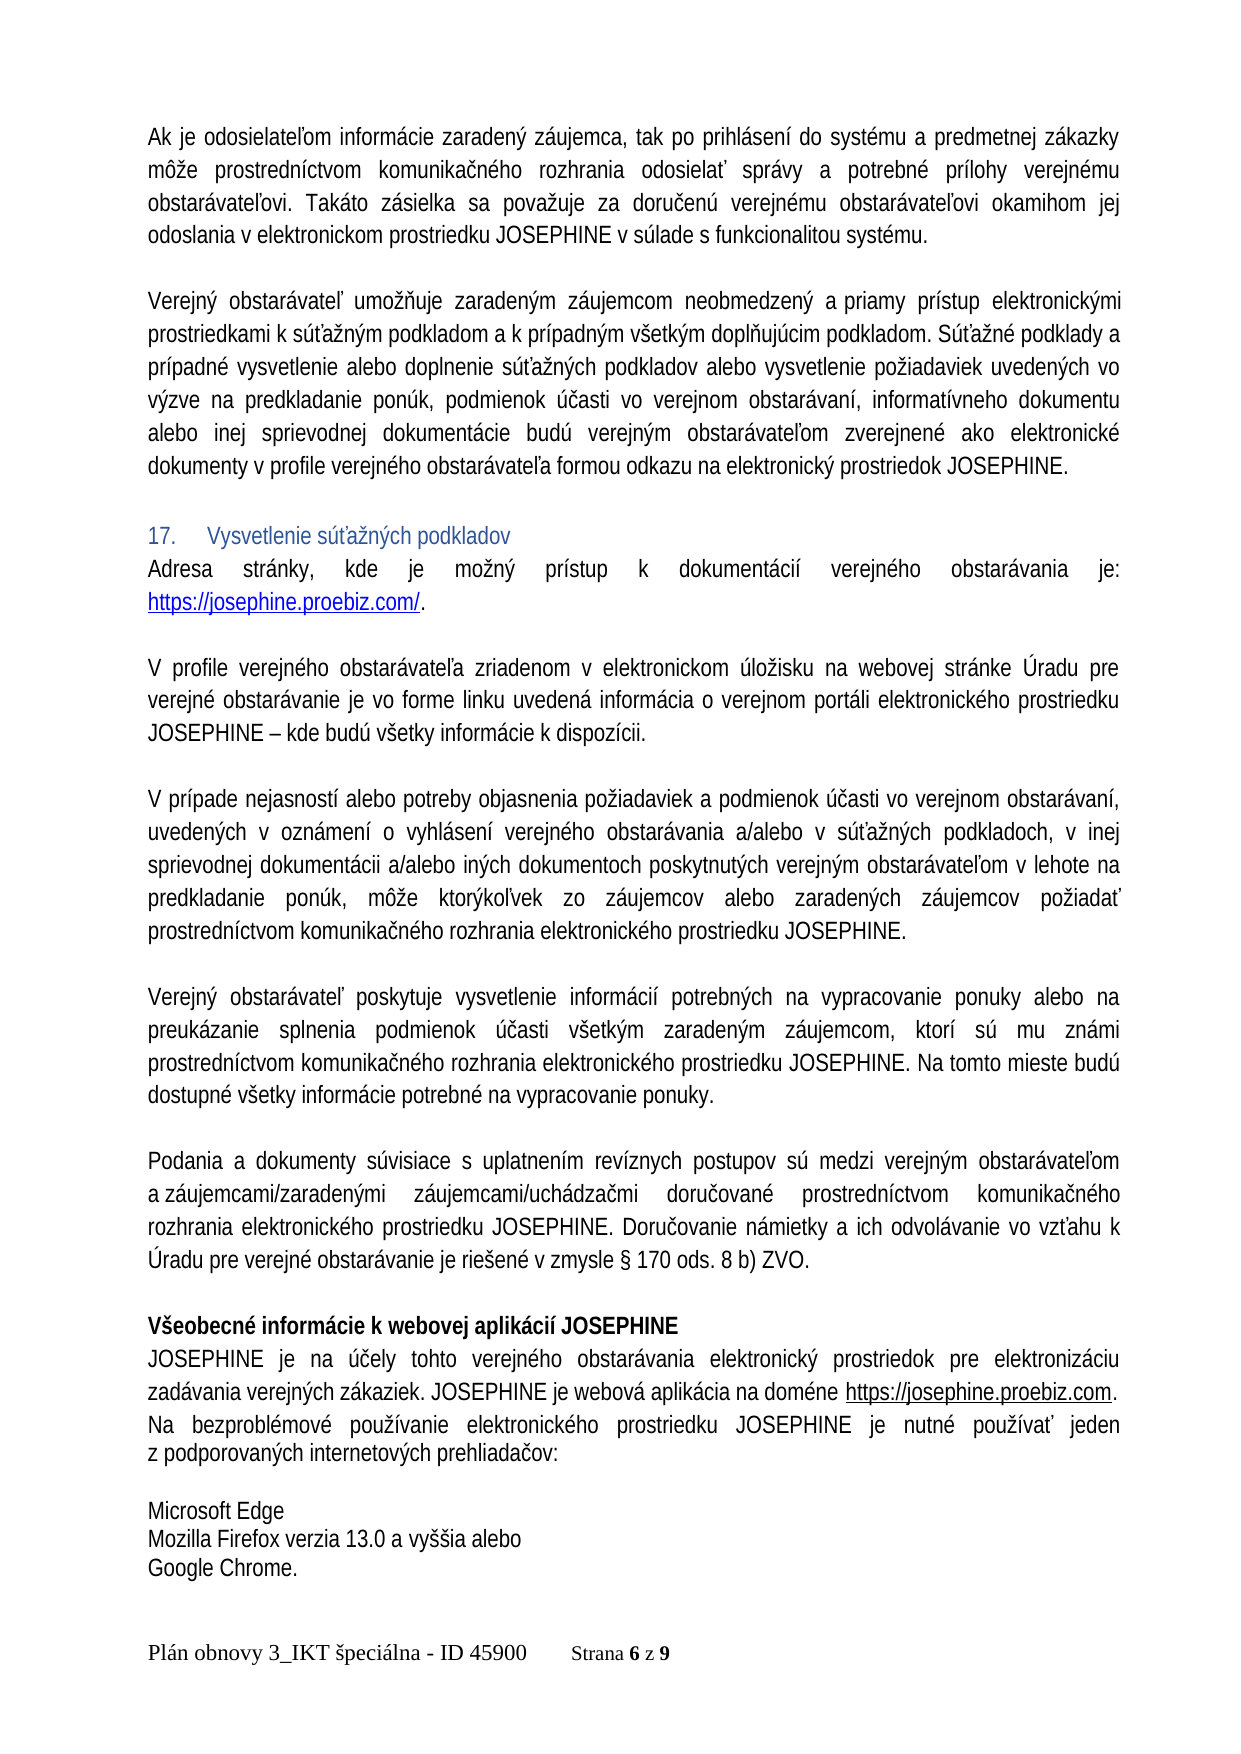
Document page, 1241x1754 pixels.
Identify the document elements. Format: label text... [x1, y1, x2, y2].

subtitle Vysvetlenie súťažných podkladov [148, 521, 1122, 549]
text Podania a dokumenty súvisiace s uplatnením revíznych postupov sú medzi verejným obstarávateľom a záujemcami/zaradenými záujemcami/uchádzačmi doručované prostredníctvom komunikačného rozhrania elektronického prostriedku JOSEPHINE. Doručovanie námietky a ich odvolávanie vo vzťahu k Úradu pre verejné obstarávanie je riešené v zmysle § 170 ods. 8 b) ZVO. [148, 1146, 1122, 1274]
text Mozilla Firefox verzia 13.0 a vyššia alebo [148, 1524, 1122, 1553]
text Ak je odosielateľom informácie zaradený záujemca, tak po prihlásení do systému a predmetnej zákazky môže prostredníctvom komunikačného rozhrania odosielať správy a potrebné prílohy verejnému obstarávateľovi. Takáto zásielka sa považuje za doručenú verejnému obstarávateľovi okamihom jej odoslania v elektronickom prostriedku JOSEPHINE v súlade s funkcionalitou systému. [148, 122, 1122, 249]
text Microsoft Edge [148, 1496, 1122, 1524]
text Verejný obstarávateľ umožňuje zaradeným záujemcom neobmedzený a priamy prístup elektronickými prostriedkami k súťažným podkladom a k prípadným všetkým doplňujúcim podkladom. Súťažné podklady a prípadné vysvetlenie alebo doplnenie súťažných podkladov alebo vysvetlenie požiadaviek uvedených vo výzve na predkladanie ponúk, podmienok účasti vo verejnom obstarávaní, informatívneho dokumentu alebo inej sprievodnej dokumentácie budú verejným obstarávateľom zverejnené ako elektronické dokumenty v profile verejného obstarávateľa formou odkazu na elektronický prostriedok JOSEPHINE. [148, 286, 1122, 479]
text Adresa stránky, kde je možný prístup k dokumentácií verejného obstarávania je: https://josephine.proebiz.com/. [148, 554, 1122, 615]
text V profile verejného obstarávateľa zriadenom v elektronickom úložisku na webovej stránke Úradu pre verejné obstarávanie je vo forme linku uvedená informácia o verejnom portáli elektronického prostriedku JOSEPHINE – kde budú všetky informácie k dispozícii. [148, 653, 1122, 747]
text JOSEPHINE je na účely tohto verejného obstarávania elektronický prostriedok pre elektronizáciu zadávania verejných zákaziek. JOSEPHINE je webová aplikácia na doméne https://josephine.proebiz.com. [148, 1344, 1122, 1405]
text V prípade nejasností alebo potreby objasnenia požiadaviek a podmienok účasti vo verejnom obstarávaní, uvedených v oznámení o vyhlásení verejného obstarávania a/alebo v súťažných podkladoch, v inej sprievodnej dokumentácii a/alebo iných dokumentoch poskytnutých verejným obstarávateľom v lehote na predkladanie ponúk, môže ktorýkoľvek zo záujemcov alebo zaradených záujemcov požiadať prostredníctvom komunikačného rozhrania elektronického prostriedku JOSEPHINE. [148, 784, 1122, 944]
text Na bezproblémové používanie elektronického prostriedku JOSEPHINE je nutné používať jeden z podporovaných internetových prehliadačov: [148, 1410, 1122, 1467]
text Google Chrome. [148, 1553, 1122, 1582]
text Všeobecné informácie k webovej aplikácií JOSEPHINE [148, 1311, 1122, 1339]
text Verejný obstarávateľ poskytuje vysvetlenie informácií potrebných na vypracovanie ponuky alebo na preukázanie splnenia podmienok účasti všetkým zaradeným záujemcom, ktorí sú mu známi prostredníctvom komunikačného rozhrania elektronického prostriedku JOSEPHINE. Na tomto mieste budú dostupné všetky informácie potrebné na vypracovanie ponuky. [148, 982, 1122, 1109]
